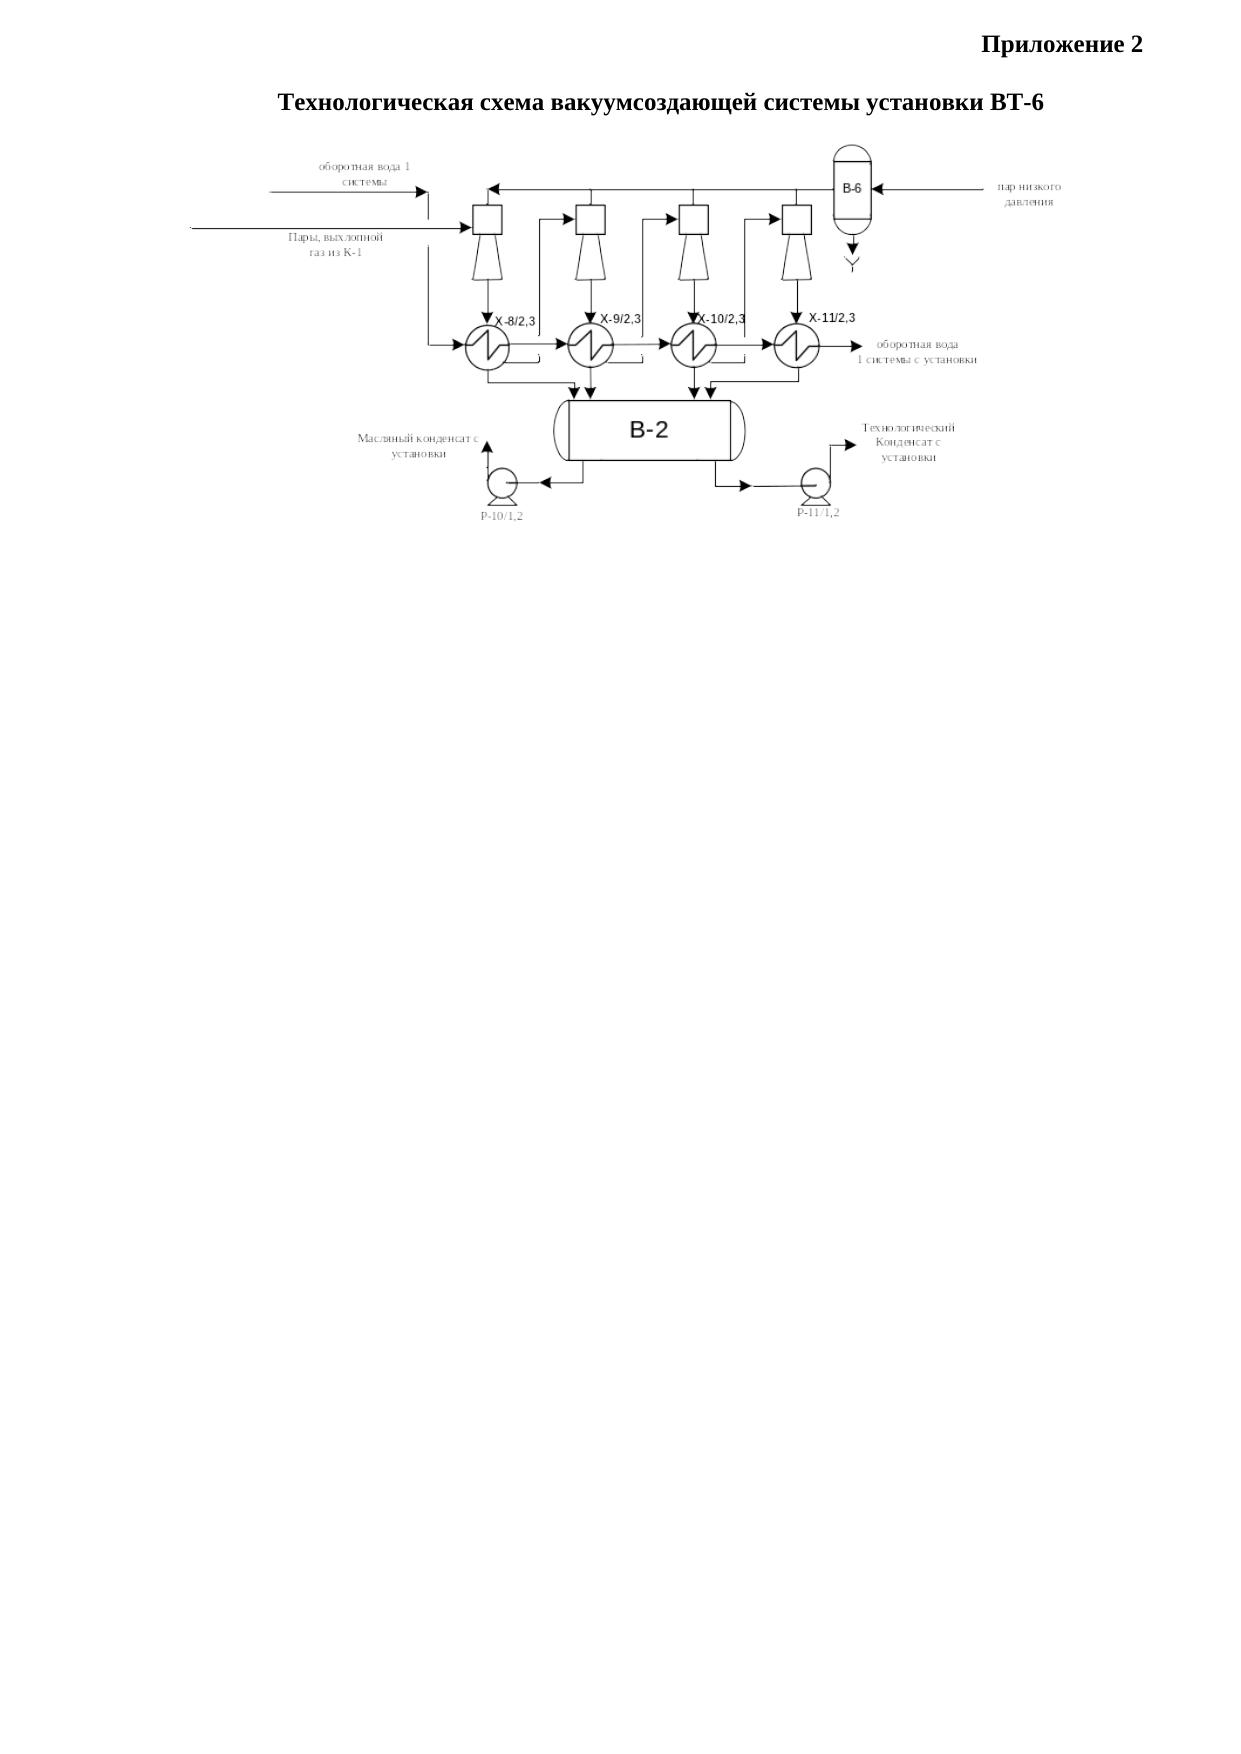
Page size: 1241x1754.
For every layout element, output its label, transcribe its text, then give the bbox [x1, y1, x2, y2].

text Технологическая схема вакуумсоздающей системы установки ВТ-6 [178, 87, 1143, 116]
text Приложение 2 [103, 29, 1143, 58]
